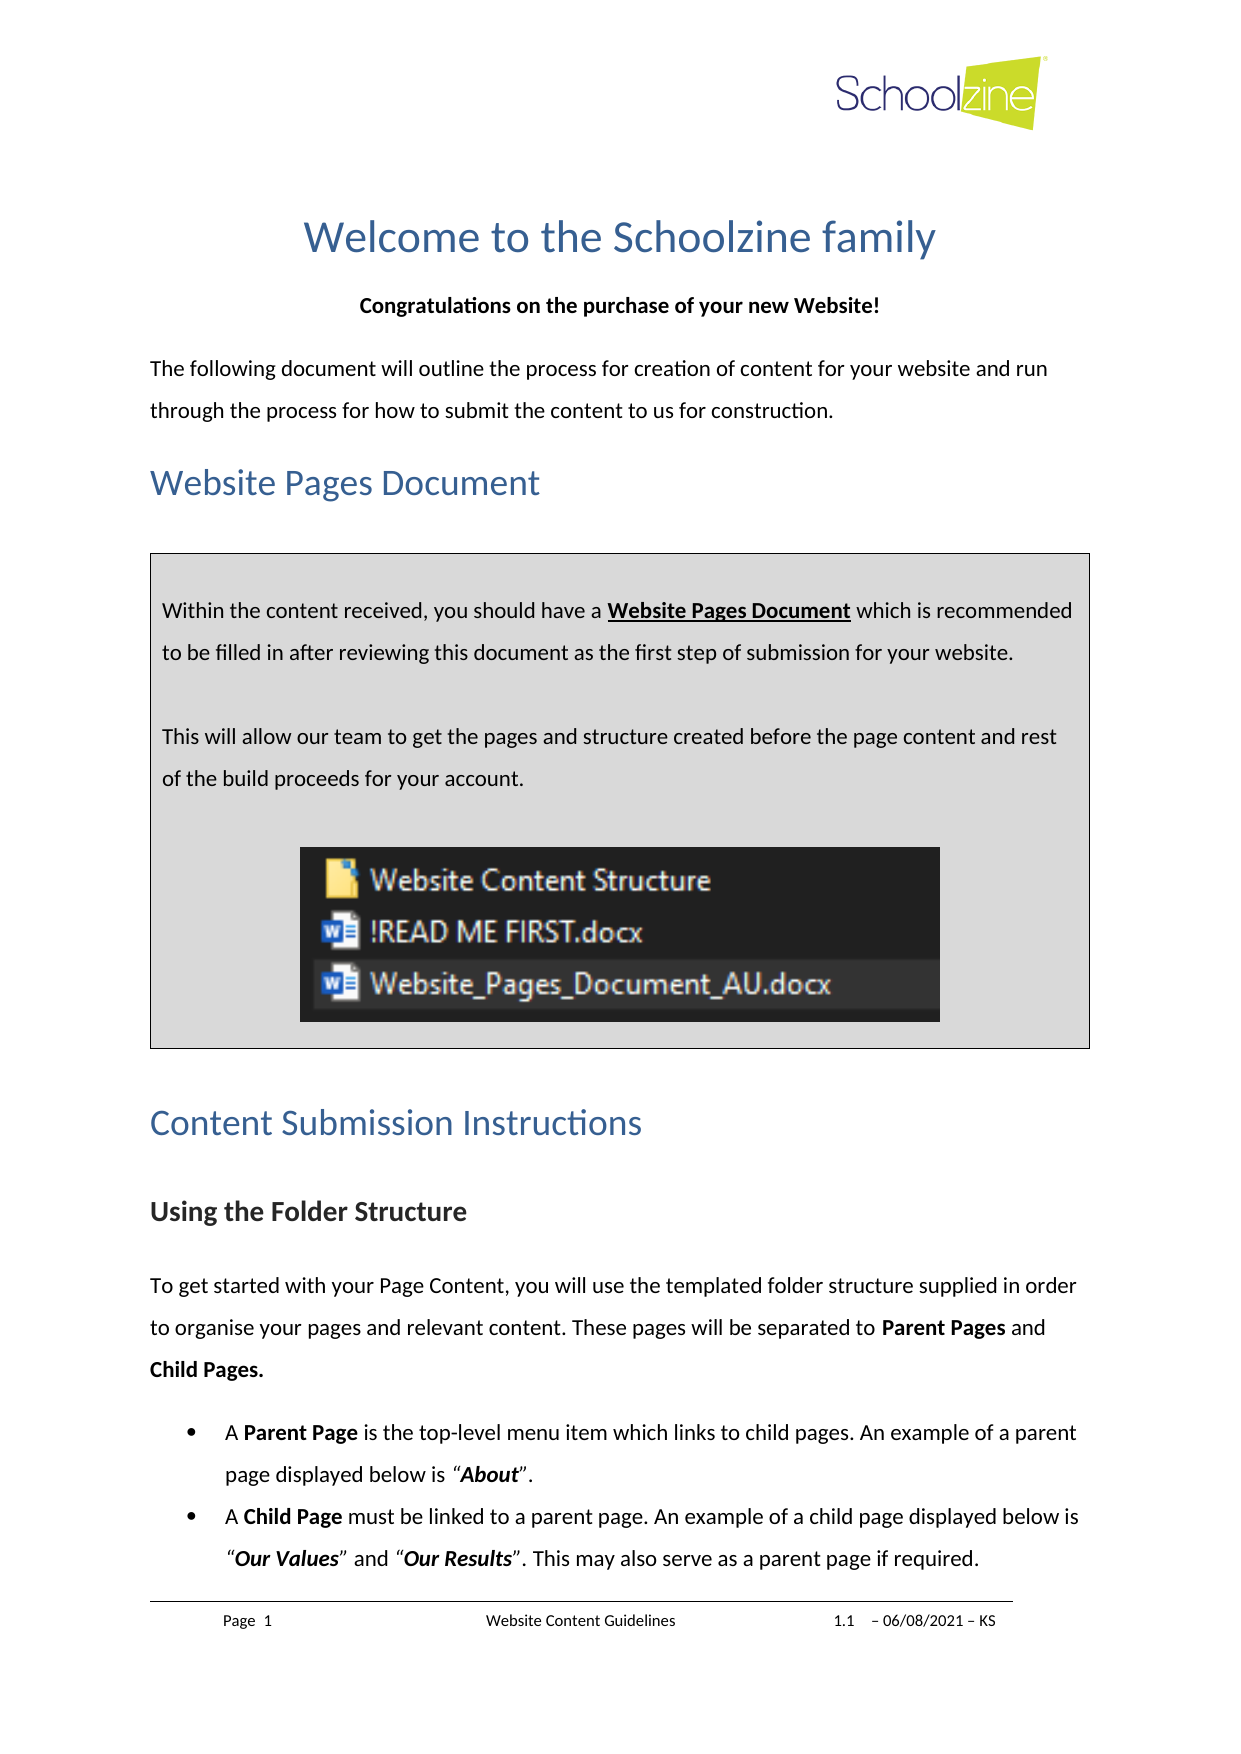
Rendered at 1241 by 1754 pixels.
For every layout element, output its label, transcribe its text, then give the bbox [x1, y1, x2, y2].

text The following document will outline the process for creation of content for your website and run through the process for how to submit the content to us for construction. [150, 354, 1090, 424]
subtitle Website Pages Document [150, 459, 1090, 505]
list A Child Page must be linked to a parent page. An example of a child page displayed below is “Our Values” and “Our Results”. This may also serve as a parent page if required. [187, 1502, 1090, 1572]
picture [300, 847, 940, 1022]
subtitle Using the Folder Structure [150, 1193, 1090, 1228]
subtitle Content Submission Instructions [150, 1099, 1090, 1145]
subtitle Welcome to the Schoolzine family [150, 208, 1090, 264]
text Congratulations on the purchase of your new Website! [150, 292, 1090, 320]
text To get started with your Page Content, you will use the templated folder structure supplied in order to organise your pages and relevant content. These pages will be separated to Parent Pages and Child Pages. [150, 1271, 1090, 1383]
list A Parent Page is the top-level menu item which links to child pages. An example of a parent page displayed below is “About”. [187, 1418, 1090, 1488]
table_header Within the content received, you should have a Website Pages Document which is recommended to be filled in after reviewing this document as the first step of submission for your website. This will allow our team to get the pages and structure created before the page content and rest of the build proceeds for your account. [151, 554, 1089, 1048]
picture [836, 55, 1048, 131]
